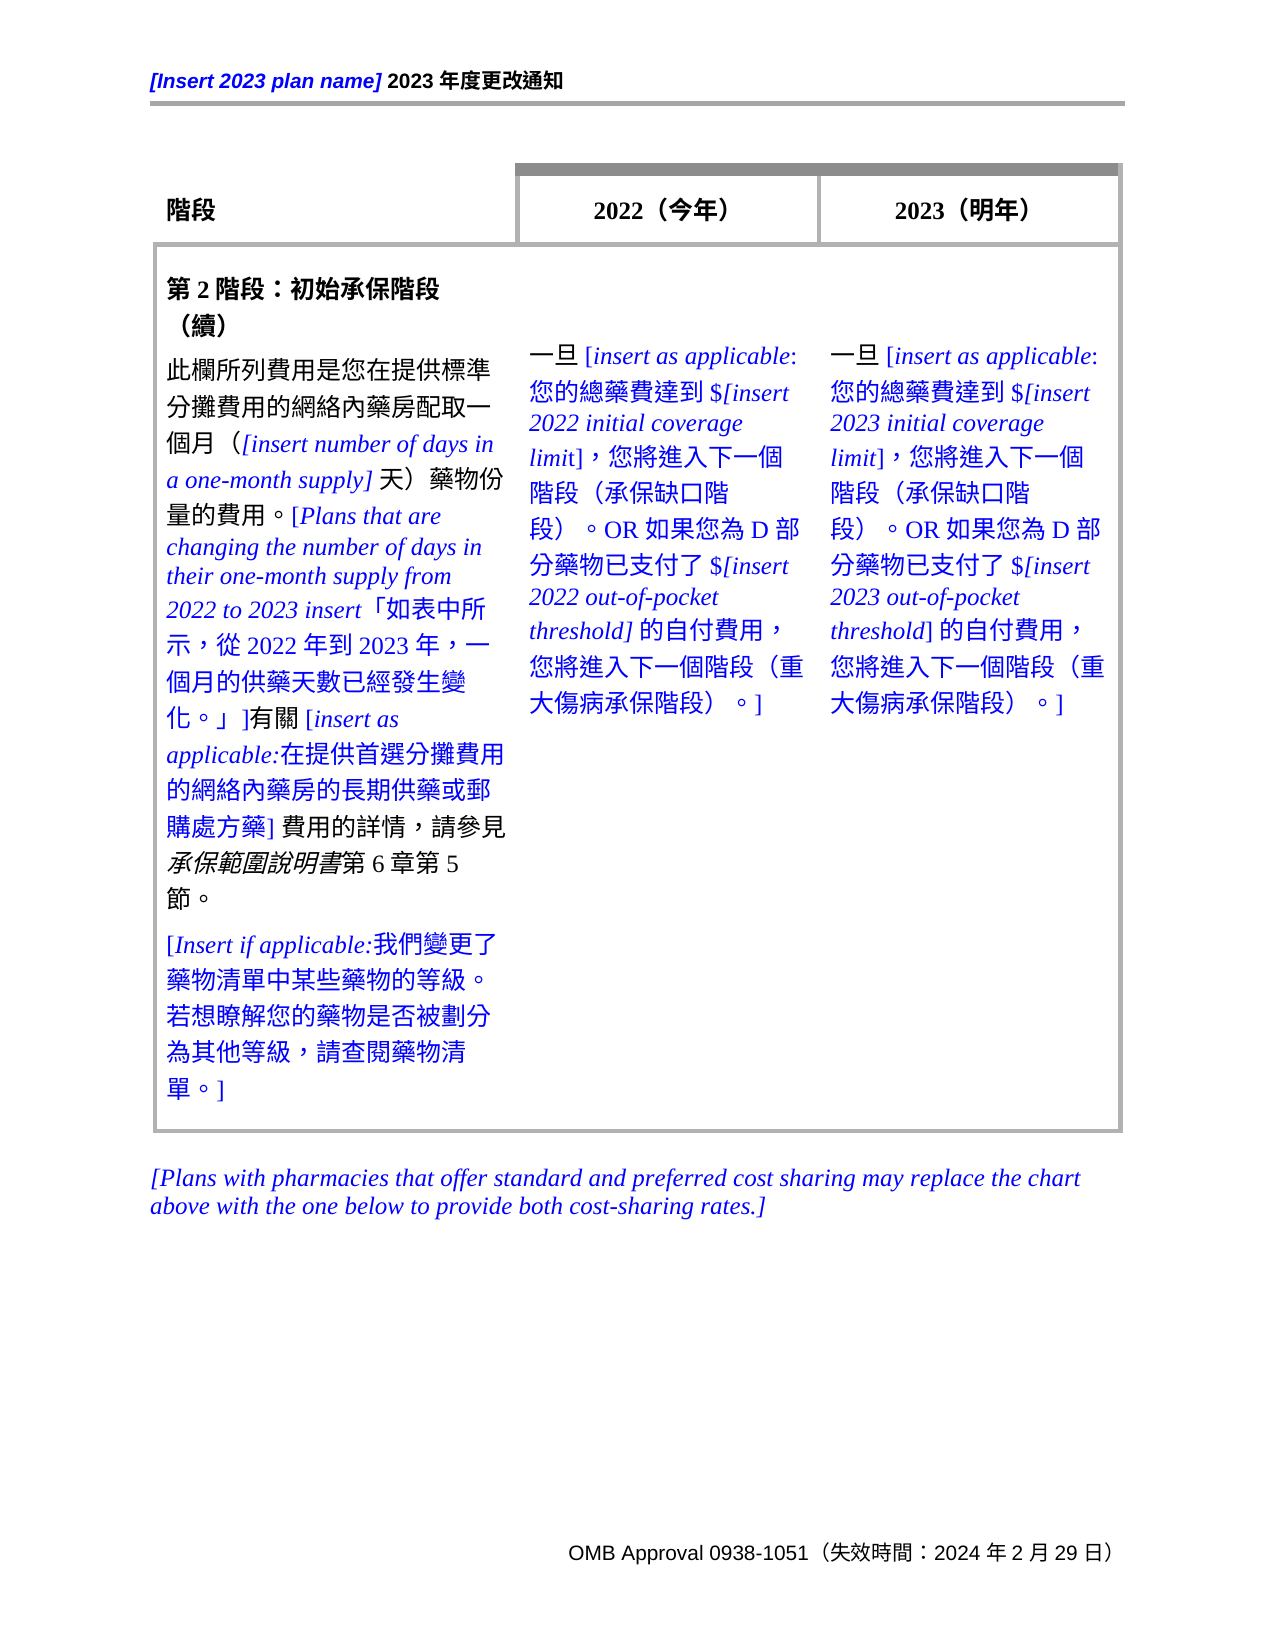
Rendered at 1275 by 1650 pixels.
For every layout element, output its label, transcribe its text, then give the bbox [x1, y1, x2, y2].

table_header 2022（今年） [520, 176, 817, 242]
table_cell 第 2 階段：初始承保階段（續） 此欄所列費用是您在提供標準分攤費用的網絡內藥房配取一個月（[insert number of days in a one-month supply] 天）藥物份量的費用。[Plans that are changing the number of days in their one-month supply from 2022 to 2023 insert「如表中所示，從 2022 年到 2023 年，一個月的供藥天數已經發生變化。」]有關 [insert as applicable:在提供首選分攤費用的網絡內藥房的長期供藥或郵購處方藥] 費用的詳情，請參見承保範圍說明書第 6 章第 5 節。 [Insert if applicable:我們變更了藥物清單中某些藥物的等級。若想瞭解您的藥物是否被劃分為其他等級，請查閱藥物清單。] [157, 247, 518, 1129]
text [Plans with pharmacies that offer standard and preferred cost sharing may replace the chart above with the one below to provide both cost-sharing rates.] [150, 1163, 1125, 1220]
table_cell 一旦 [insert as applicable: 您的總藥費達到 $[insert 2022 initial coverage limit]，您將進入下一個階段（承保缺口階段）。OR 如果您為 D 部分藥物已支付了 $[insert 2022 out-of-pocket threshold] 的自付費用，您將進入下一個階段（重大傷病承保階段）。] [518, 247, 819, 1129]
table_header 2023（明年） [821, 176, 1118, 242]
table_header 階段 [155, 163, 515, 242]
table_cell 一旦 [insert as applicable:您的總藥費達到 $[insert 2023 initial coverage limit]，您將進入下一個階段（承保缺口階段）。OR 如果您為 D 部分藥物已支付了 $[insert 2023 out-of-pocket threshold] 的自付費用，您將進入下一個階段（重大傷病承保階段）。] [819, 247, 1118, 1129]
